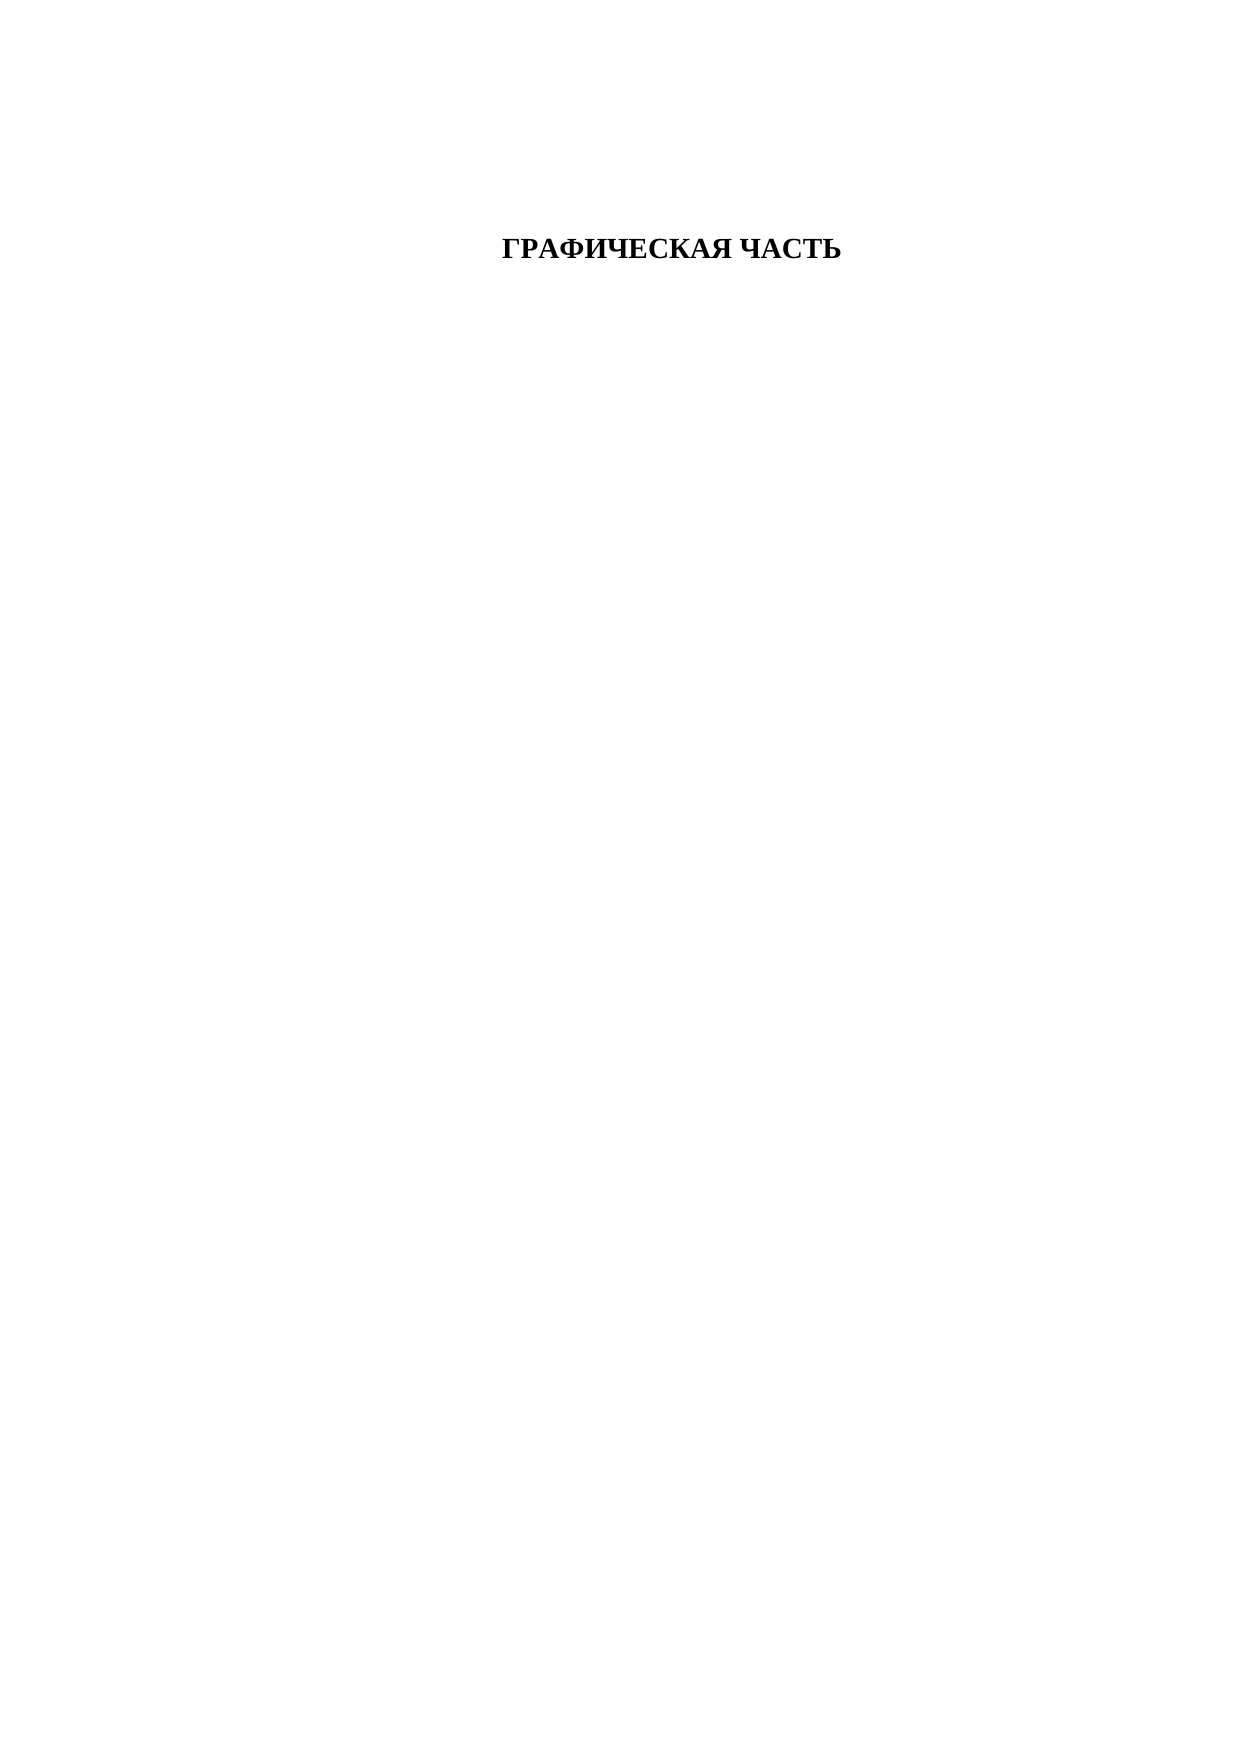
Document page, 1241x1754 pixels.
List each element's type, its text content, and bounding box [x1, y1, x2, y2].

text графическая часть [118, 232, 1152, 265]
